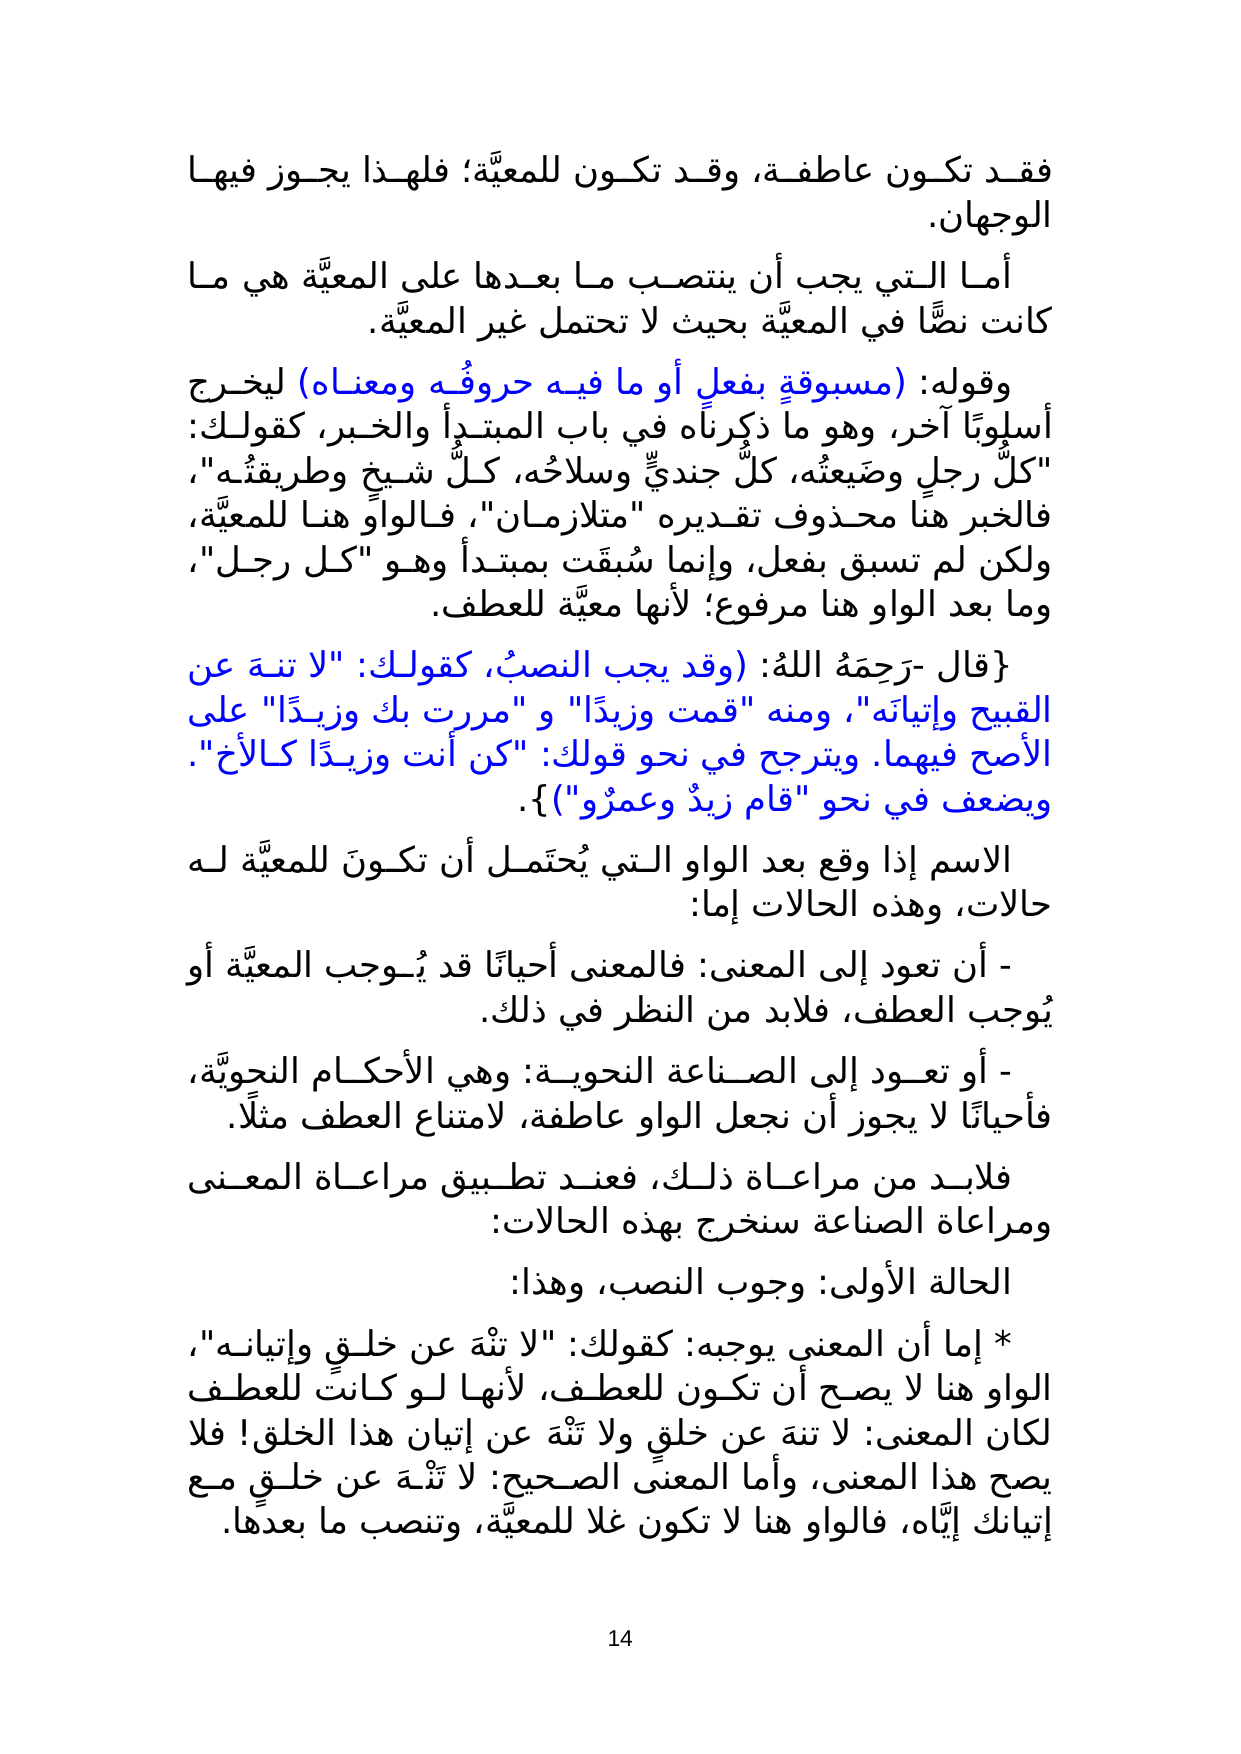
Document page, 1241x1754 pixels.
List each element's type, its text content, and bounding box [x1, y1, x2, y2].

text أما التي يجب أن ينتصب ما بعدها على المعيَّة هي ما كانت نصًّا في المعيَّة بحيث لا تحتمل غير المعيَّة. [187, 256, 1053, 341]
text وقوله: (مسبوقةٍ بفعلٍ أو ما فيه حروفُه ومعناه) ليخرج أسلوبًا آخر، وهو ما ذكرناه في باب المبتدأ والخبر، كقولك: "كلُّ رجلٍ وضَيعتُه، كلُّ جنديٍّ وسلاحُه، كلُّ شيخٍ وطريقتُه"، فالخبر هنا محذوف تقديره "متلازمان"، فالواو هنا للمعيَّة، ولكن لم تسبق بفعل، وإنما سُبقَت بمبتدأ وهو "كل رجل"، وما بعد الواو هنا مرفوع؛ لأنها معيَّة للعطف. [187, 361, 1053, 625]
text الاسم إذا وقع بعد الواو التي يُحتَمل أن تكونَ للمعيَّة له حالات، وهذه الحالات إما: [187, 839, 1053, 925]
text * إما أن المعنى يوجبه: كقولك: "لا تنْهَ عن خلقٍ وإتيانه"، الواو هنا لا يصح أن تكون للعطف، لأنها لو كانت للعطف لكان المعنى: لا تنهَ عن خلقٍ ولا تَنْهَ عن إتيان هذا الخلق! فلا يصح هذا المعنى، وأما المعنى الصحيح: لا تَنْهَ عن خلقٍ مع إتيانك إيَّاه، فالواو هنا لا تكون غلا للمعيَّة، وتنصب ما بعدها. [187, 1323, 1053, 1542]
text الحالة الأولى: وجوب النصب، وهذا: [187, 1262, 1053, 1303]
text فلابد من مراعاة ذلك، فعند تطبيق مراعاة المعنى ومراعاة الصناعة سنخرج بهذه الحالات: [187, 1156, 1053, 1242]
text {قال -رَحِمَهُ اللهُ: (وقد يجب النصبُ، كقولك: "لا تنهَ عن القبيح وإتيانَه"، ومنه "قمت وزيدًا" و "مررت بك وزيدًا" على الأصح فيهما. ويترجح في نحو قولك: "كن أنت وزيدًا كالأخ". ويضعف في نحو "قام زيدٌ وعمرٌو")}. [187, 645, 1053, 819]
text - أن تعود إلى المعنى: فالمعنى أحيانًا قد يُوجب المعيَّة أو يُوجب العطف، فلابد من النظر في ذلك. [187, 945, 1053, 1031]
text - أو تعود إلى الصناعة النحوية: وهي الأحكام النحويَّة، فأحيانًا لا يجوز أن نجعل الواو عاطفة، لامتناع العطف مثلًا. [187, 1051, 1053, 1136]
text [187, 150, 1053, 236]
